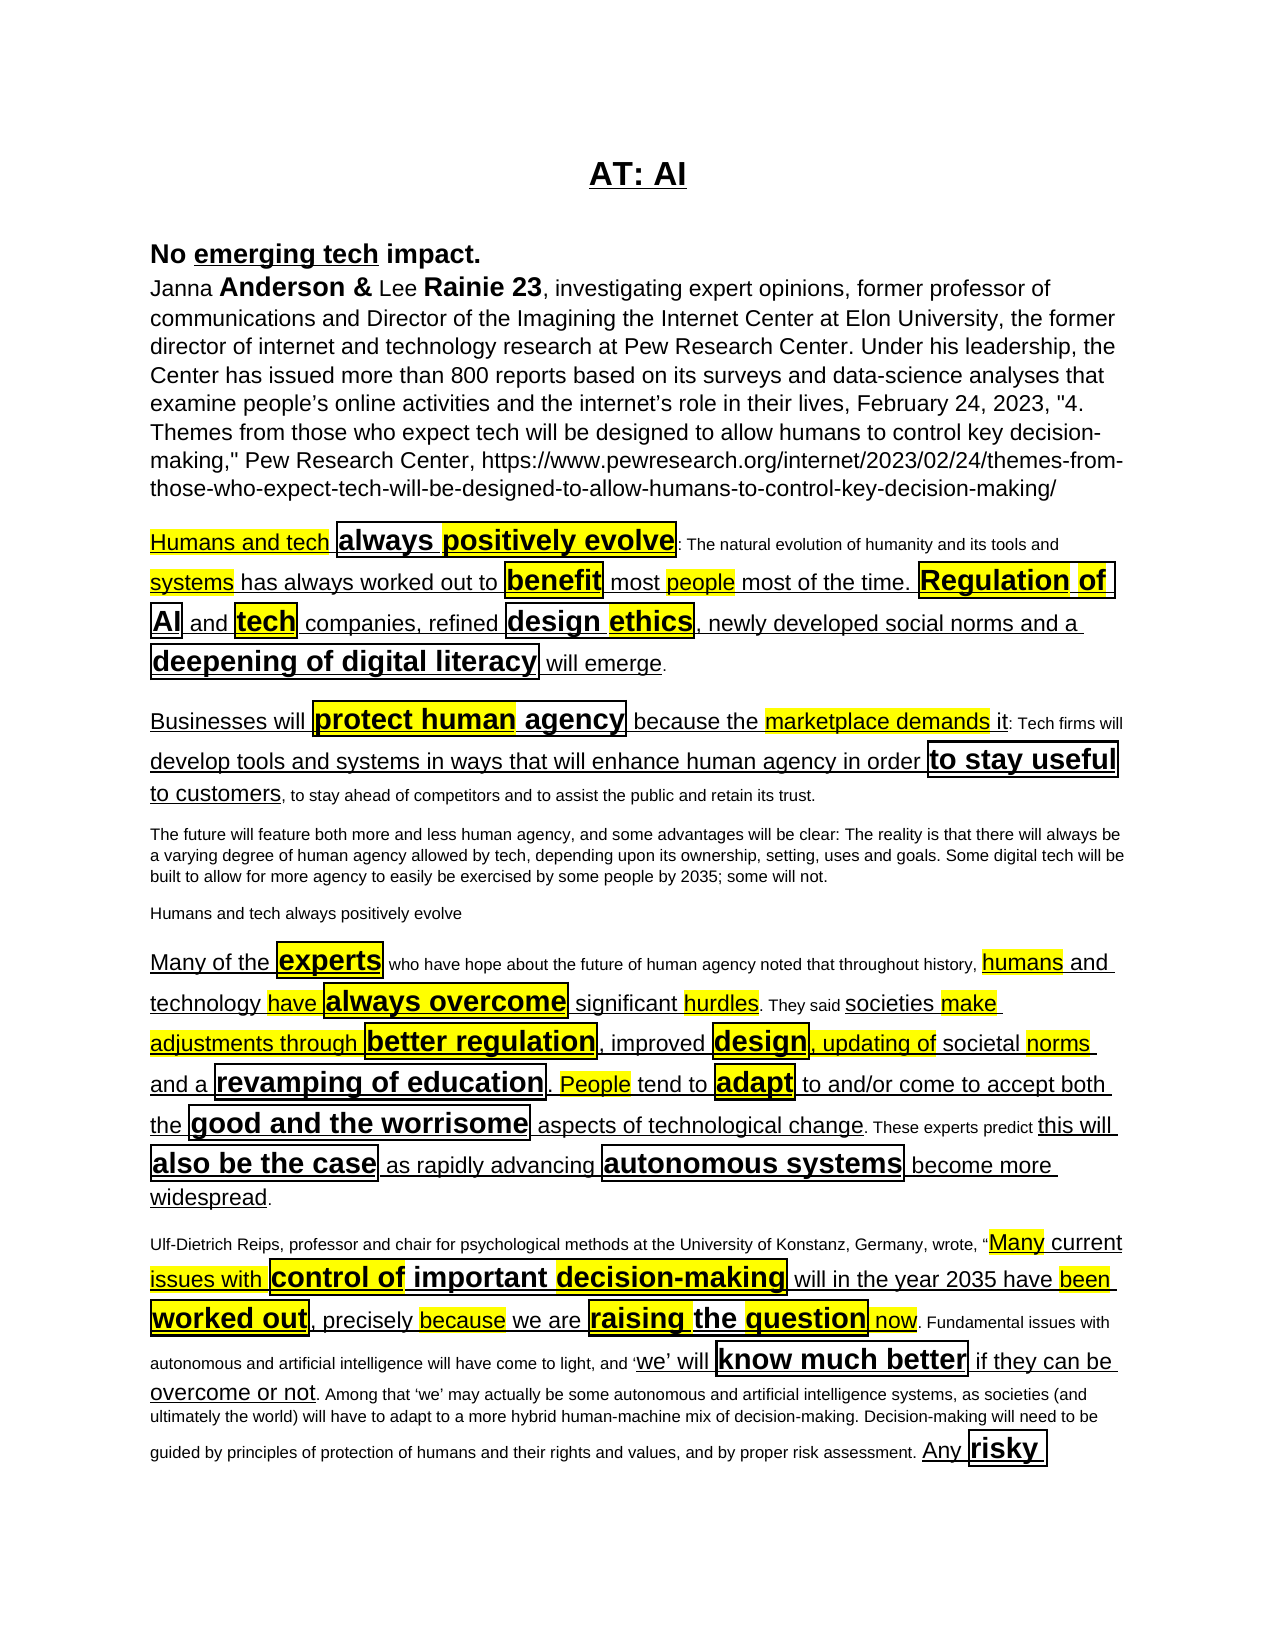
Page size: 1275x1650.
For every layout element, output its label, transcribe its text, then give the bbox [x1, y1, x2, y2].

subtitle AT: AI [150, 154, 1125, 193]
text The future will feature both more and less human agency, and some advantages will be clear: The reality is that there will always be a varying degree of human agency allowed by tech, depending upon its ownership, setting, uses and goals. Some digital tech will be built to allow for more agency to easily be exercised by some people by 2035; some will not. [150, 825, 1125, 886]
text Humans and tech always positively evolve [150, 904, 1125, 923]
text Businesses will protect human agency because the marketplace demands it: Tech firms will develop tools and systems in ways that will enhance human agency in order to stay useful to customers, to stay ahead of competitors and to assist the public and retain its trust. [150, 700, 1125, 806]
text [150, 1229, 1125, 1467]
text Humans and tech always positively evolve: The natural evolution of humanity and its tools and systems has always worked out to benefit most people most of the time. Regulation of AI and tech companies, refined design ethics, newly developed social norms and a deepening of digital literacy will emerge. [150, 521, 1125, 680]
text Many of the experts who have hope about the future of human agency noted that throughout history, humans and technology have always overcome significant hurdles. They said societies make adjustments through better regulation, improved design, updating of societal norms and a revamping of education. People tend to adapt to and/or come to accept both the good and the worrisome aspects of technological change. These experts predict this will also be the case as rapidly advancing autonomous systems become more widespread. [150, 941, 1125, 1210]
text Janna Anderson & Lee Rainie 23, investigating expert opinions, former professor of communications and Director of the Imagining the Internet Center at Elon University, the former director of internet and technology research at Pew Research Center. Under his leadership, the Center has issued more than 800 reports based on its surveys and data-science analyses that examine people’s online activities and the internet’s role in their lives, February 24, 2023, "4. Themes from those who expect tech will be designed to allow humans to control key decision-making," Pew Research Center, https://www.pewresearch.org/internet/2023/02/24/themes-from-those-who-expect-tech-will-be-designed-to-allow-humans-to-control-key-decision-making/ [150, 271, 1125, 502]
subtitle No emerging tech impact. [150, 238, 1125, 269]
